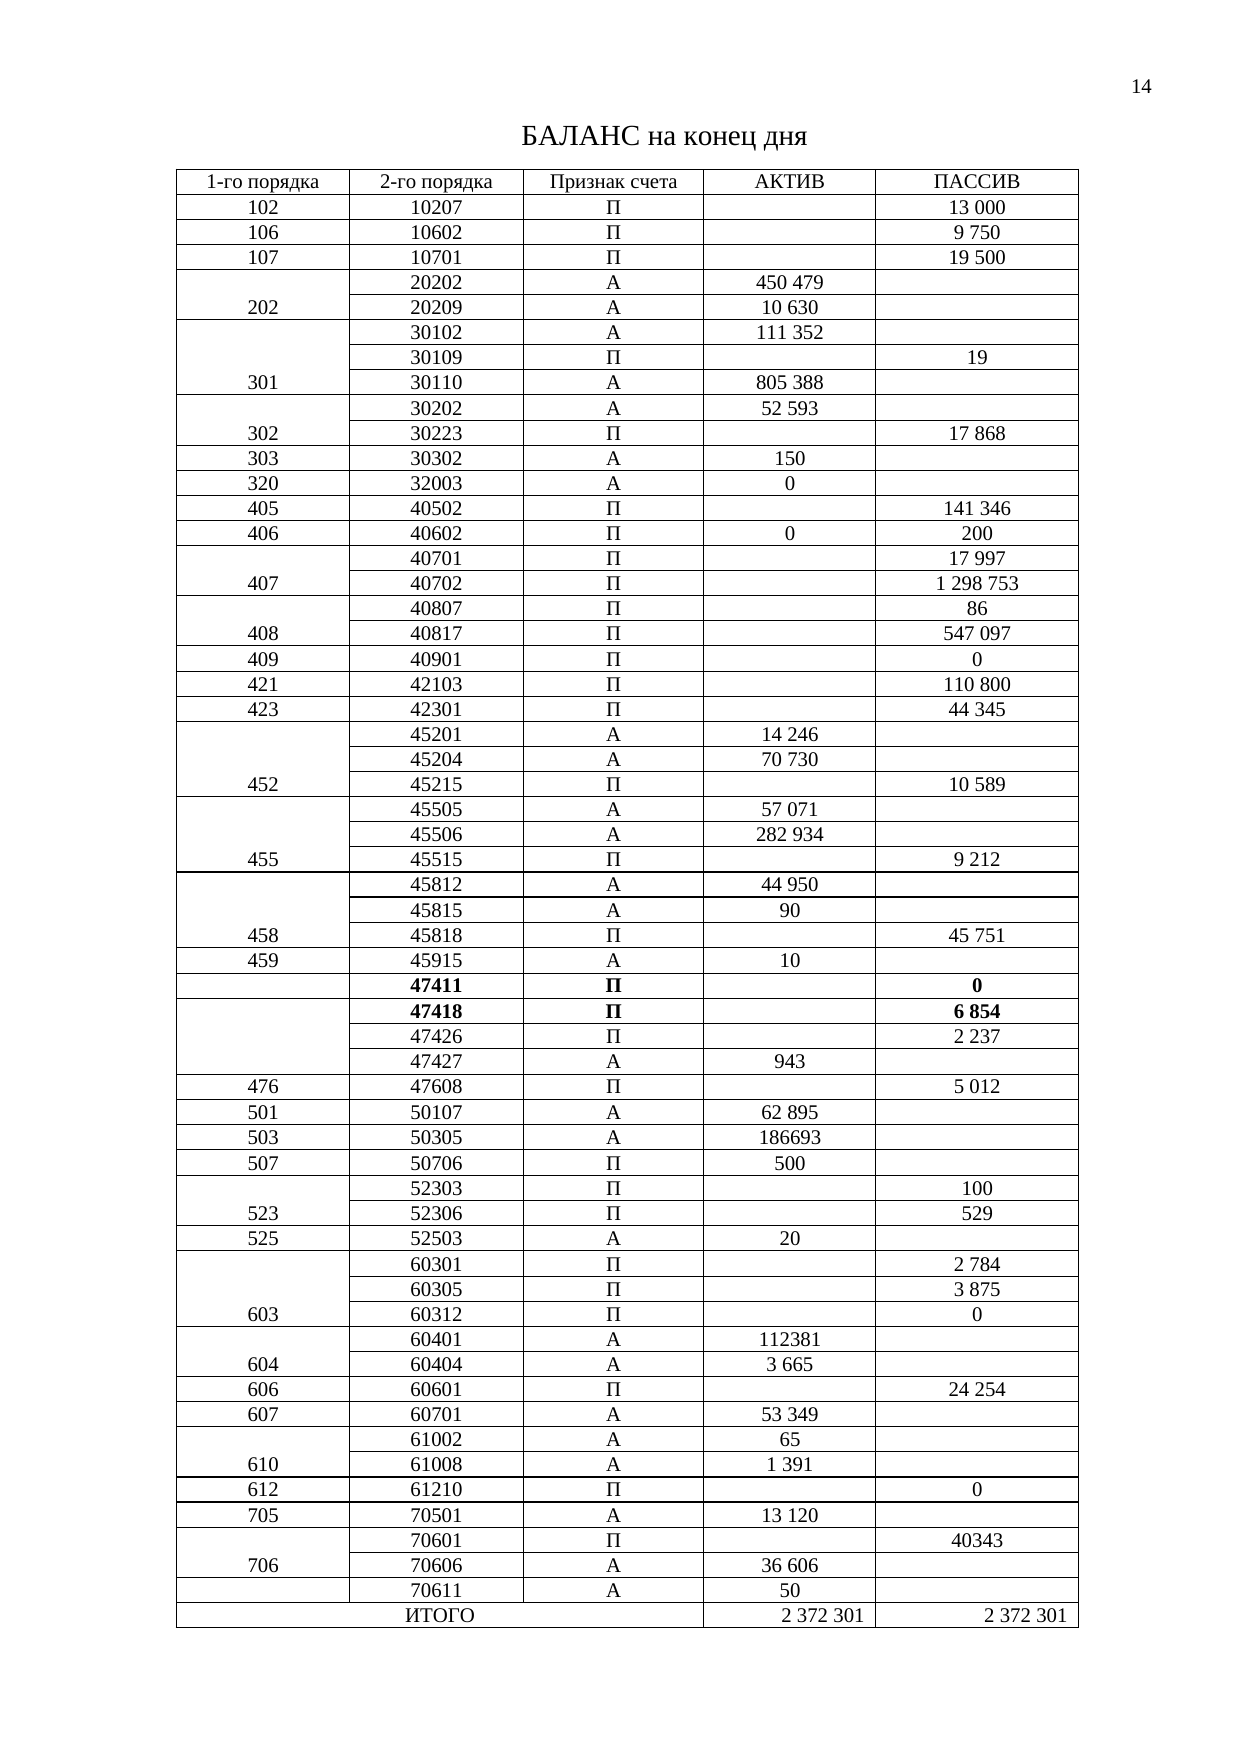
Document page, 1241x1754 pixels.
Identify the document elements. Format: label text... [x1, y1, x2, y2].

table_cell [876, 1226, 1078, 1250]
table_cell 3 665 [704, 1352, 875, 1376]
table_cell [876, 1452, 1078, 1476]
table_cell 943 [704, 1049, 875, 1073]
table_cell 320 [177, 471, 349, 495]
table_cell 805 388 [704, 370, 875, 394]
table_cell [704, 596, 875, 620]
table_cell 47411 [350, 974, 523, 997]
table_cell [704, 1251, 875, 1276]
table_cell А [524, 1578, 703, 1602]
table_cell [876, 1327, 1078, 1351]
table_cell 47608 [350, 1075, 523, 1098]
table_cell П [524, 1024, 703, 1048]
table_cell [704, 1528, 875, 1552]
table_cell 57 071 [704, 797, 875, 821]
table_cell 86 [876, 596, 1078, 620]
table_cell 1 391 [704, 1452, 875, 1476]
table_cell [704, 1201, 875, 1225]
table_cell П [524, 1201, 703, 1225]
table_cell 40702 [350, 571, 523, 595]
table_cell 110 800 [876, 672, 1078, 696]
table_cell 40343 [876, 1528, 1078, 1552]
table_cell 202 [177, 270, 349, 319]
table_cell 423 [177, 697, 349, 721]
table_cell 60401 [350, 1327, 523, 1351]
table_cell [704, 646, 875, 671]
table_cell П [524, 245, 703, 269]
table_cell 705 [177, 1503, 349, 1527]
table_cell П [524, 974, 703, 997]
table_cell 30302 [350, 446, 523, 470]
table_cell [704, 974, 875, 997]
table_cell П [524, 646, 703, 671]
table_cell П [524, 1075, 703, 1098]
table_cell 607 [177, 1402, 349, 1426]
table_cell П [524, 521, 703, 545]
table_cell 0 [876, 1478, 1078, 1501]
table_cell [876, 446, 1078, 470]
table_cell 45812 [350, 873, 523, 896]
table_cell [876, 1427, 1078, 1451]
table_cell А [524, 1100, 703, 1124]
table_cell [704, 697, 875, 721]
table_cell 547 097 [876, 621, 1078, 645]
table_cell 186693 [704, 1125, 875, 1149]
table_cell [704, 496, 875, 520]
table_cell А [524, 1427, 703, 1451]
table_cell 61210 [350, 1478, 523, 1501]
table_cell 70601 [350, 1528, 523, 1552]
table_cell 44 950 [704, 873, 875, 896]
table_cell А [524, 446, 703, 470]
table_cell П [524, 697, 703, 721]
table_cell 45204 [350, 747, 523, 771]
table_cell А [524, 1327, 703, 1351]
table_cell П [524, 421, 703, 444]
table_cell 2 372 301 [876, 1603, 1078, 1627]
table_cell П [524, 195, 703, 219]
table_cell 20209 [350, 295, 523, 319]
table_cell [876, 747, 1078, 771]
table_cell А [524, 822, 703, 846]
table_cell [876, 270, 1078, 294]
table_cell 501 [177, 1100, 349, 1124]
table_cell 302 [177, 395, 349, 444]
table_cell 529 [876, 1201, 1078, 1225]
table_cell 13 120 [704, 1503, 875, 1527]
table_cell [704, 1377, 875, 1401]
table_cell П [524, 345, 703, 369]
table_cell [876, 1100, 1078, 1124]
table_cell [876, 1150, 1078, 1175]
table_cell А [524, 1226, 703, 1250]
table_cell 9 750 [876, 220, 1078, 244]
table_cell А [524, 747, 703, 771]
table_cell [704, 772, 875, 796]
table_header 1-го порядка [177, 170, 349, 193]
table_cell 10602 [350, 220, 523, 244]
table_cell 53 349 [704, 1402, 875, 1426]
table_cell П [524, 220, 703, 244]
table_cell [177, 1578, 349, 1602]
table_cell 19 500 [876, 245, 1078, 269]
table_cell 45506 [350, 822, 523, 846]
table_cell [876, 797, 1078, 821]
table_cell 50706 [350, 1150, 523, 1175]
table_cell А [524, 270, 703, 294]
table_cell 107 [177, 245, 349, 269]
table_cell 40502 [350, 496, 523, 520]
table_cell А [524, 722, 703, 746]
table_cell 409 [177, 646, 349, 671]
table_cell 6 854 [876, 999, 1078, 1023]
table_cell 60301 [350, 1251, 523, 1276]
table_cell 0 [704, 471, 875, 495]
table_cell П [524, 672, 703, 696]
table_cell А [524, 395, 703, 419]
table_cell А [524, 320, 703, 344]
table_cell 14 246 [704, 722, 875, 746]
table_cell П [524, 1478, 703, 1501]
table_cell А [524, 1553, 703, 1577]
table_cell 47418 [350, 999, 523, 1023]
table_header АКТИВ [704, 170, 875, 193]
table_cell [876, 370, 1078, 394]
table_cell 60601 [350, 1377, 523, 1401]
table_cell П [524, 596, 703, 620]
table_cell 13 000 [876, 195, 1078, 219]
table_cell П [524, 1277, 703, 1301]
table_cell П [524, 1377, 703, 1401]
table_cell П [524, 772, 703, 796]
table_cell [876, 948, 1078, 972]
table_cell А [524, 1402, 703, 1426]
table_cell [876, 822, 1078, 846]
table_cell 62 895 [704, 1100, 875, 1124]
table_cell 30102 [350, 320, 523, 344]
table_cell 70501 [350, 1503, 523, 1527]
table_cell П [524, 546, 703, 570]
table_cell 407 [177, 546, 349, 595]
table_cell 525 [177, 1226, 349, 1250]
table_cell [704, 1075, 875, 1098]
table_cell 47426 [350, 1024, 523, 1048]
table_cell 150 [704, 446, 875, 470]
table_cell [876, 1402, 1078, 1426]
table_cell 450 479 [704, 270, 875, 294]
table_cell А [524, 797, 703, 821]
table_cell 301 [177, 320, 349, 394]
table_cell П [524, 1150, 703, 1175]
table_cell 45515 [350, 847, 523, 871]
table_cell 507 [177, 1150, 349, 1175]
table_cell А [524, 1503, 703, 1527]
table_cell 50 [704, 1578, 875, 1602]
table_cell 45215 [350, 772, 523, 796]
table_cell 42301 [350, 697, 523, 721]
table_cell [704, 195, 875, 219]
table_cell 45915 [350, 948, 523, 972]
table_cell 19 [876, 345, 1078, 369]
table_cell 52303 [350, 1176, 523, 1200]
table_cell 0 [876, 646, 1078, 671]
table_cell [704, 999, 875, 1023]
table_cell [704, 621, 875, 645]
table_cell [704, 672, 875, 696]
table_cell 106 [177, 220, 349, 244]
table_cell 421 [177, 672, 349, 696]
table_cell 2 784 [876, 1251, 1078, 1276]
table_cell 200 [876, 521, 1078, 545]
table_cell 3 875 [876, 1277, 1078, 1301]
table_cell П [524, 1302, 703, 1326]
table_cell 17 868 [876, 421, 1078, 444]
table_cell 408 [177, 596, 349, 645]
table_cell [704, 220, 875, 244]
table_cell 45 751 [876, 923, 1078, 947]
table_cell 0 [876, 974, 1078, 997]
table_cell [876, 395, 1078, 419]
table_cell [704, 1024, 875, 1048]
table_cell А [524, 898, 703, 922]
table_cell 45815 [350, 898, 523, 922]
table_cell 70606 [350, 1553, 523, 1577]
table_cell [876, 1125, 1078, 1149]
table_cell 50305 [350, 1125, 523, 1149]
table_cell [876, 471, 1078, 495]
table_cell [704, 1176, 875, 1200]
table_cell 5 012 [876, 1075, 1078, 1098]
table_header 2-го порядка [350, 170, 523, 193]
table_cell 10 630 [704, 295, 875, 319]
table_cell [704, 571, 875, 595]
table_cell 141 346 [876, 496, 1078, 520]
table_cell А [524, 948, 703, 972]
table_cell 2 372 301 [704, 1603, 875, 1627]
table_cell [876, 320, 1078, 344]
table_cell 60701 [350, 1402, 523, 1426]
table_cell 40807 [350, 596, 523, 620]
table_cell 10 [704, 948, 875, 972]
table_cell 20202 [350, 270, 523, 294]
table_cell 100 [876, 1176, 1078, 1200]
table_cell 30223 [350, 421, 523, 444]
table_cell 61008 [350, 1452, 523, 1476]
table_cell 61002 [350, 1427, 523, 1451]
table_cell 612 [177, 1478, 349, 1501]
table_cell П [524, 1251, 703, 1276]
table_cell 10701 [350, 245, 523, 269]
table_cell 70 730 [704, 747, 875, 771]
table_cell 17 997 [876, 546, 1078, 570]
table_cell 606 [177, 1377, 349, 1401]
table_cell 52306 [350, 1201, 523, 1225]
table_cell [177, 974, 349, 997]
table_cell 406 [177, 521, 349, 545]
table_cell 10 589 [876, 772, 1078, 796]
table_cell [876, 1578, 1078, 1602]
table_cell 455 [177, 797, 349, 871]
table_cell 476 [177, 1075, 349, 1098]
table_cell А [524, 1452, 703, 1476]
table_cell [704, 1302, 875, 1326]
table_cell П [524, 923, 703, 947]
table_cell 50107 [350, 1100, 523, 1124]
table_cell А [524, 873, 703, 896]
table_cell 706 [177, 1528, 349, 1577]
table_cell 20 [704, 1226, 875, 1250]
table_cell 405 [177, 496, 349, 520]
table_cell 30110 [350, 370, 523, 394]
table_cell П [524, 999, 703, 1023]
table_cell А [524, 370, 703, 394]
table_cell 45201 [350, 722, 523, 746]
table_cell 40701 [350, 546, 523, 570]
table_cell 40901 [350, 646, 523, 671]
table_cell 65 [704, 1427, 875, 1451]
table_cell 458 [177, 873, 349, 947]
table_cell П [524, 621, 703, 645]
table_cell 503 [177, 1125, 349, 1149]
table_cell А [524, 1125, 703, 1149]
table_cell [876, 1553, 1078, 1577]
table_cell [704, 923, 875, 947]
table_cell 45505 [350, 797, 523, 821]
table_cell [876, 1049, 1078, 1073]
table_cell 303 [177, 446, 349, 470]
table_cell 610 [177, 1427, 349, 1476]
table_cell 459 [177, 948, 349, 972]
table_cell П [524, 571, 703, 595]
table_cell 30109 [350, 345, 523, 369]
table_header ПАССИВ [876, 170, 1078, 193]
table_cell 0 [704, 521, 875, 545]
table_cell 282 934 [704, 822, 875, 846]
table_cell А [524, 1049, 703, 1073]
table_cell 30202 [350, 395, 523, 419]
table_cell 2 237 [876, 1024, 1078, 1048]
table_cell А [524, 295, 703, 319]
table_cell 10207 [350, 195, 523, 219]
table_cell [876, 722, 1078, 746]
table_cell [704, 245, 875, 269]
table_cell 0 [876, 1302, 1078, 1326]
text БАЛАНС на конец дня [177, 118, 1152, 152]
table_cell [704, 1277, 875, 1301]
table_cell 1 298 753 [876, 571, 1078, 595]
table_cell [704, 345, 875, 369]
table_cell П [524, 1176, 703, 1200]
table_cell 44 345 [876, 697, 1078, 721]
table_cell 47427 [350, 1049, 523, 1073]
table_cell 9 212 [876, 847, 1078, 871]
table_cell 60404 [350, 1352, 523, 1376]
table_cell 603 [177, 1251, 349, 1326]
table_cell 60305 [350, 1277, 523, 1301]
table_cell П [524, 1528, 703, 1552]
table_cell 90 [704, 898, 875, 922]
table_cell 40602 [350, 521, 523, 545]
table_cell [704, 546, 875, 570]
table_cell 52 593 [704, 395, 875, 419]
table_cell ИТОГО [177, 1603, 703, 1627]
table_cell 24 254 [876, 1377, 1078, 1401]
table_cell [704, 847, 875, 871]
table_cell 500 [704, 1150, 875, 1175]
table_cell [704, 1478, 875, 1501]
table_cell 32003 [350, 471, 523, 495]
table_cell 604 [177, 1327, 349, 1376]
table_cell [177, 999, 349, 1073]
table_cell 452 [177, 722, 349, 796]
table_cell 45818 [350, 923, 523, 947]
table_cell [704, 421, 875, 444]
table_cell 52503 [350, 1226, 523, 1250]
table_cell 102 [177, 195, 349, 219]
table_cell [876, 873, 1078, 896]
table_cell 36 606 [704, 1553, 875, 1577]
table_cell А [524, 471, 703, 495]
table_cell [876, 898, 1078, 922]
table_cell [876, 1503, 1078, 1527]
table_header Признак счета [524, 170, 703, 193]
table_cell 42103 [350, 672, 523, 696]
table_cell П [524, 847, 703, 871]
table_cell П [524, 496, 703, 520]
table_cell 40817 [350, 621, 523, 645]
table_cell А [524, 1352, 703, 1376]
table_cell [876, 1352, 1078, 1376]
table_cell 112381 [704, 1327, 875, 1351]
table_cell 70611 [350, 1578, 523, 1602]
table_cell [876, 295, 1078, 319]
table_cell 111 352 [704, 320, 875, 344]
table_cell 60312 [350, 1302, 523, 1326]
table_cell 523 [177, 1176, 349, 1225]
